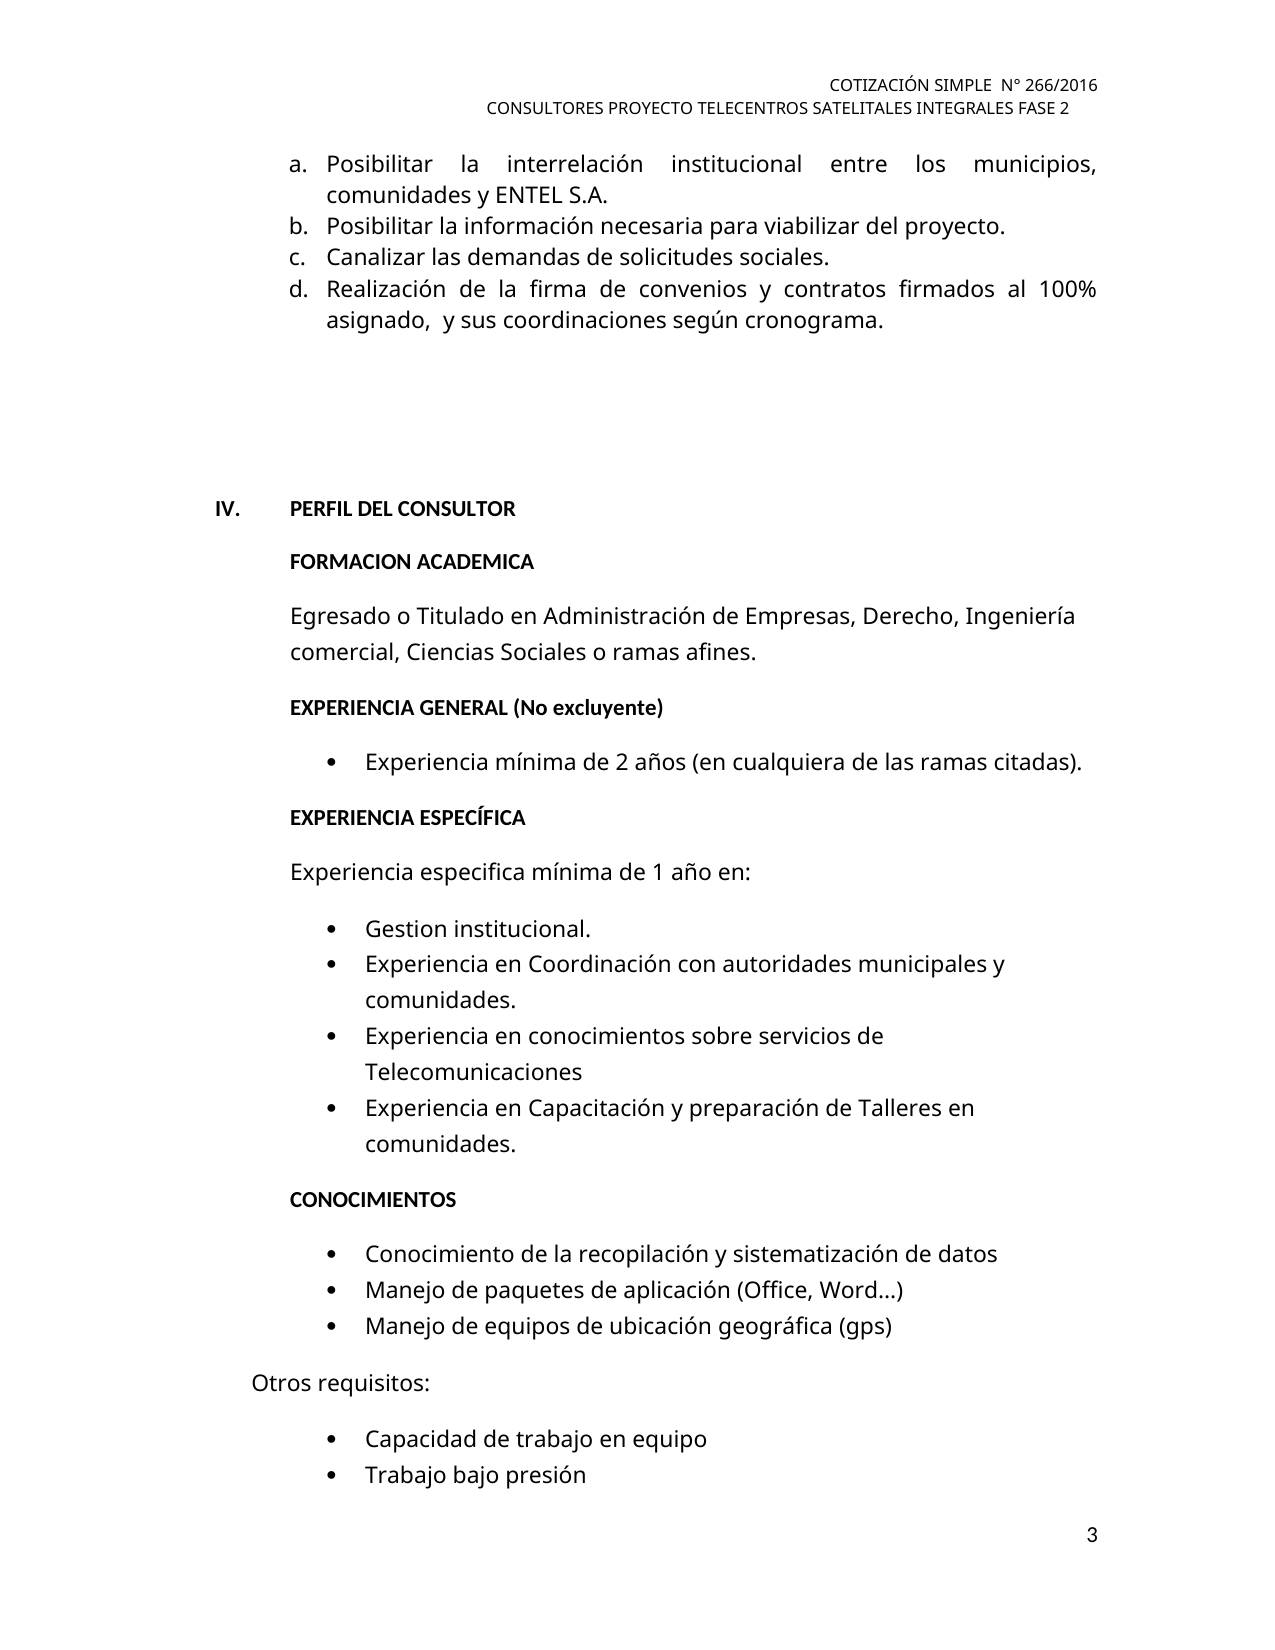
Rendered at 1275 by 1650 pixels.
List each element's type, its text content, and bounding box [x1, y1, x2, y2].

list Conocimiento de la recopilación y sistematización de datos [327, 1238, 1098, 1269]
list Gestion institucional. [327, 912, 1098, 944]
list Realización de la firma de convenios y contratos firmados al 100% asignado, y sus coordinaciones según cronograma. [288, 273, 1098, 335]
list Trabajo bajo presión [327, 1459, 1098, 1491]
list Experiencia en Coordinación con autoridades municipales y comunidades. [327, 948, 1098, 1016]
text FORMACION ACADEMICA [290, 547, 1098, 575]
text EXPERIENCIA ESPECÍFICA [290, 803, 1098, 831]
text EXPERIENCIA GENERAL (No excluyente) [290, 693, 1098, 721]
text Egresado o Titulado en Administración de Empresas, Derecho, Ingeniería comercial, Ciencias Sociales o ramas afines. [290, 600, 1098, 667]
list Capacidad de trabajo en equipo [327, 1423, 1098, 1454]
text Otros requisitos: [177, 1367, 1098, 1398]
list Manejo de paquetes de aplicación (Office, Word…) [327, 1274, 1098, 1305]
list Posibilitar la información necesaria para viabilizar del proyecto. [288, 210, 1098, 241]
list Canalizar las demandas de solicitudes sociales. [288, 241, 1098, 273]
list Experiencia en Capacitación y preparación de Talleres en comunidades. [327, 1092, 1098, 1159]
list Experiencia mínima de 2 años (en cualquiera de las ramas citadas). [327, 746, 1098, 777]
text Experiencia especifica mínima de 1 año en: [290, 856, 1098, 887]
list Manejo de equipos de ubicación geográfica (gps) [327, 1310, 1098, 1341]
text CONOCIMIENTOS [290, 1185, 1098, 1213]
list Posibilitar la interrelación institucional entre los municipios, comunidades y ENTEL S.A. [288, 148, 1098, 210]
list PERFIL DEL CONSULTOR [215, 494, 1098, 522]
list Experiencia en conocimientos sobre servicios de Telecomunicaciones [327, 1020, 1098, 1087]
